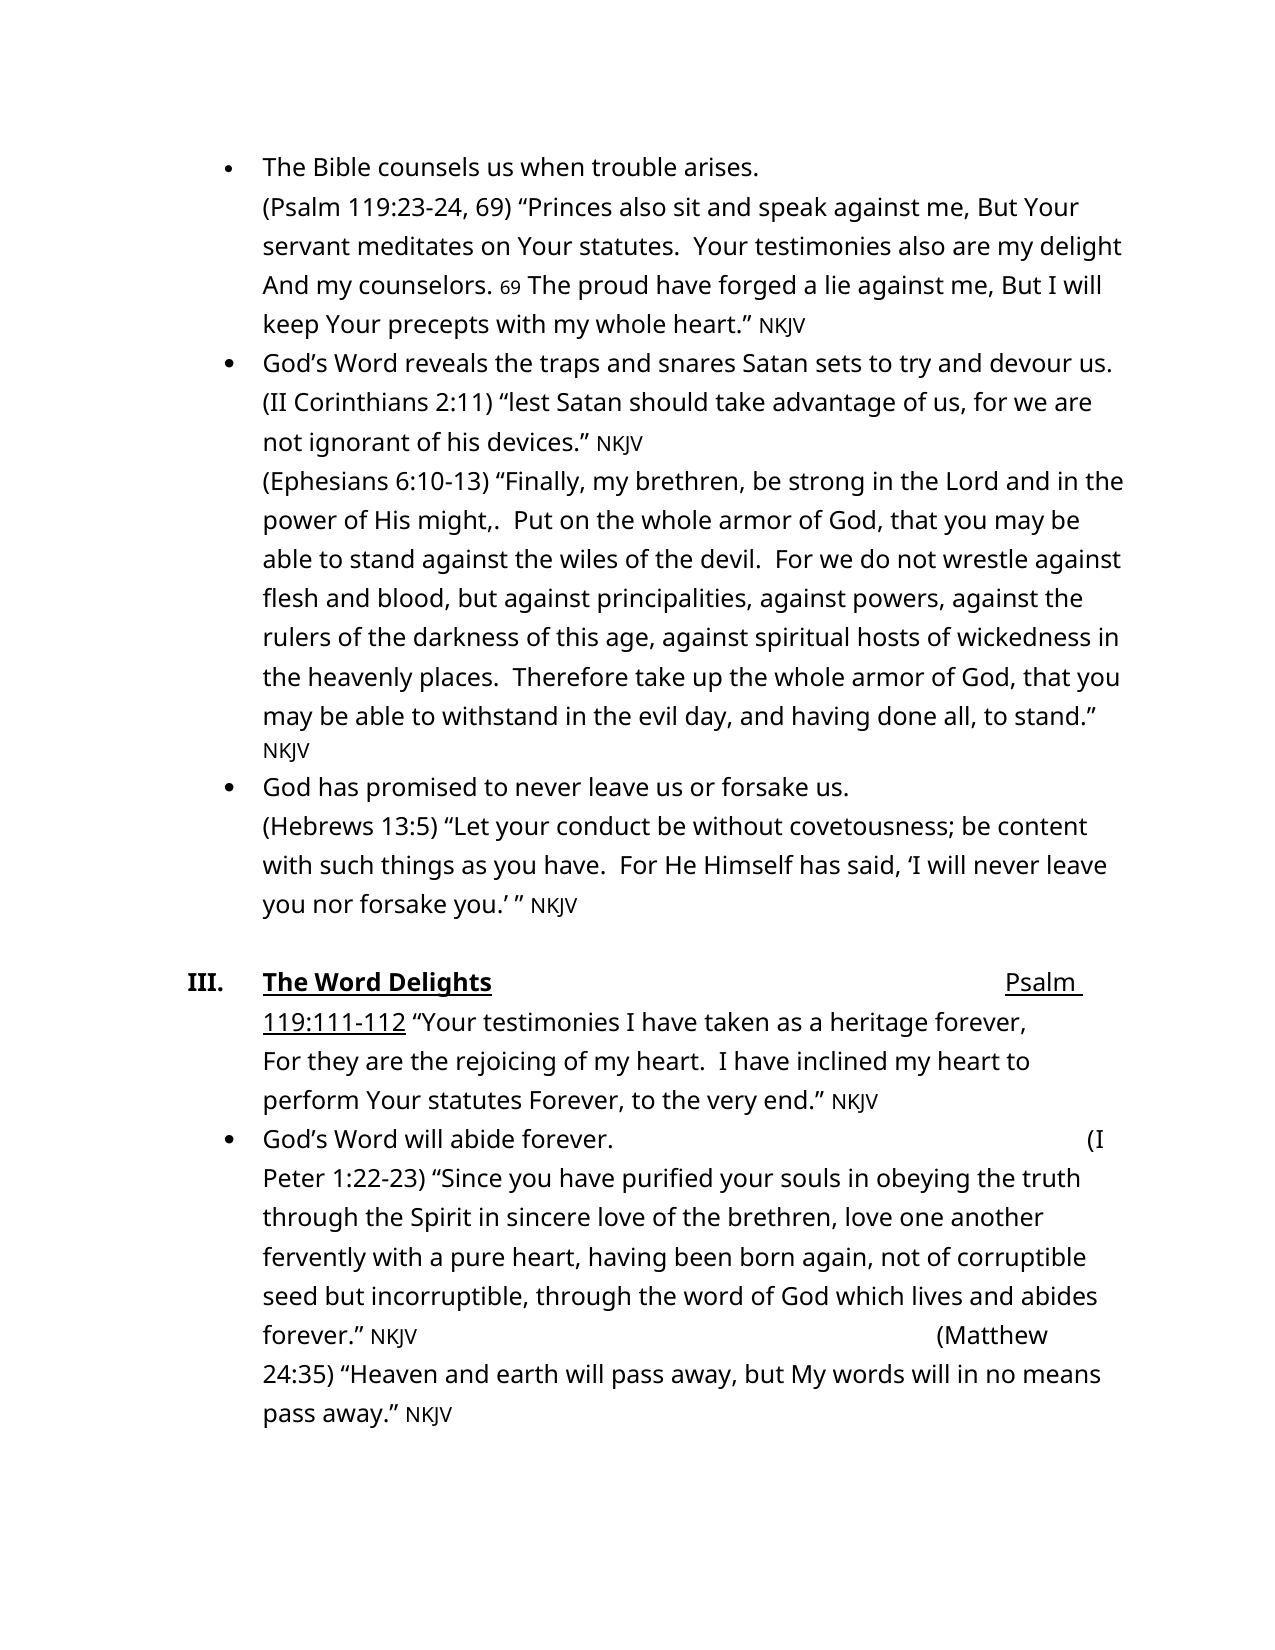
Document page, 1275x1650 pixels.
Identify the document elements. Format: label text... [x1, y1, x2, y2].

list God’s Word reveals the traps and snares Satan sets to try and devour us. (II Corinthians 2:11) “lest Satan should take advantage of us, for we are not ignorant of his devices.” NKJV (Ephesians 6:10-13) “Finally, my brethren, be strong in the Lord and in the power of His might,. Put on the whole armor of God, that you may be able to stand against the wiles of the devil. For we do not wrestle against flesh and blood, but against principalities, against powers, against the rulers of the darkness of this age, against spiritual hosts of wickedness in the heavenly places. Therefore take up the whole armor of God, that you may be able to withstand in the evil day, and having done all, to stand.” NKJV [225, 346, 1125, 765]
list God has promised to never leave us or forsake us. [225, 769, 1125, 803]
list The Word Delights Psalm 119:111-112 “Your testimonies I have taken as a heritage forever, For they are the rejoicing of my heart. I have inclined my heart to perform Your statutes Forever, to the very end.” NKJV [187, 965, 1125, 1117]
list (Hebrews 13:5) “Let your conduct be without covetousness; be content with such things as you have. For He Himself has said, ‘I will never leave you nor forsake you.’ ” NKJV [262, 808, 1125, 921]
list God’s Word will abide forever. (I Peter 1:22-23) “Since you have purified your souls in obeying the truth through the Spirit in sincere love of the brethren, love one another fervently with a pure heart, having been born again, not of corruptible seed but incorruptible, through the word of God which lives and abides forever.” NKJV (Matthew 24:35) “Heaven and earth will pass away, but My words will in no means pass away.” NKJV [225, 1122, 1125, 1430]
list The Bible counsels us when trouble arises. (Psalm 119:23-24, 69) “Princes also sit and speak against me, But Your servant meditates on Your statutes. Your testimonies also are my delight And my counselors. 69 The proud have forged a lie against me, But I will keep Your precepts with my whole heart.” NKJV [225, 150, 1125, 341]
